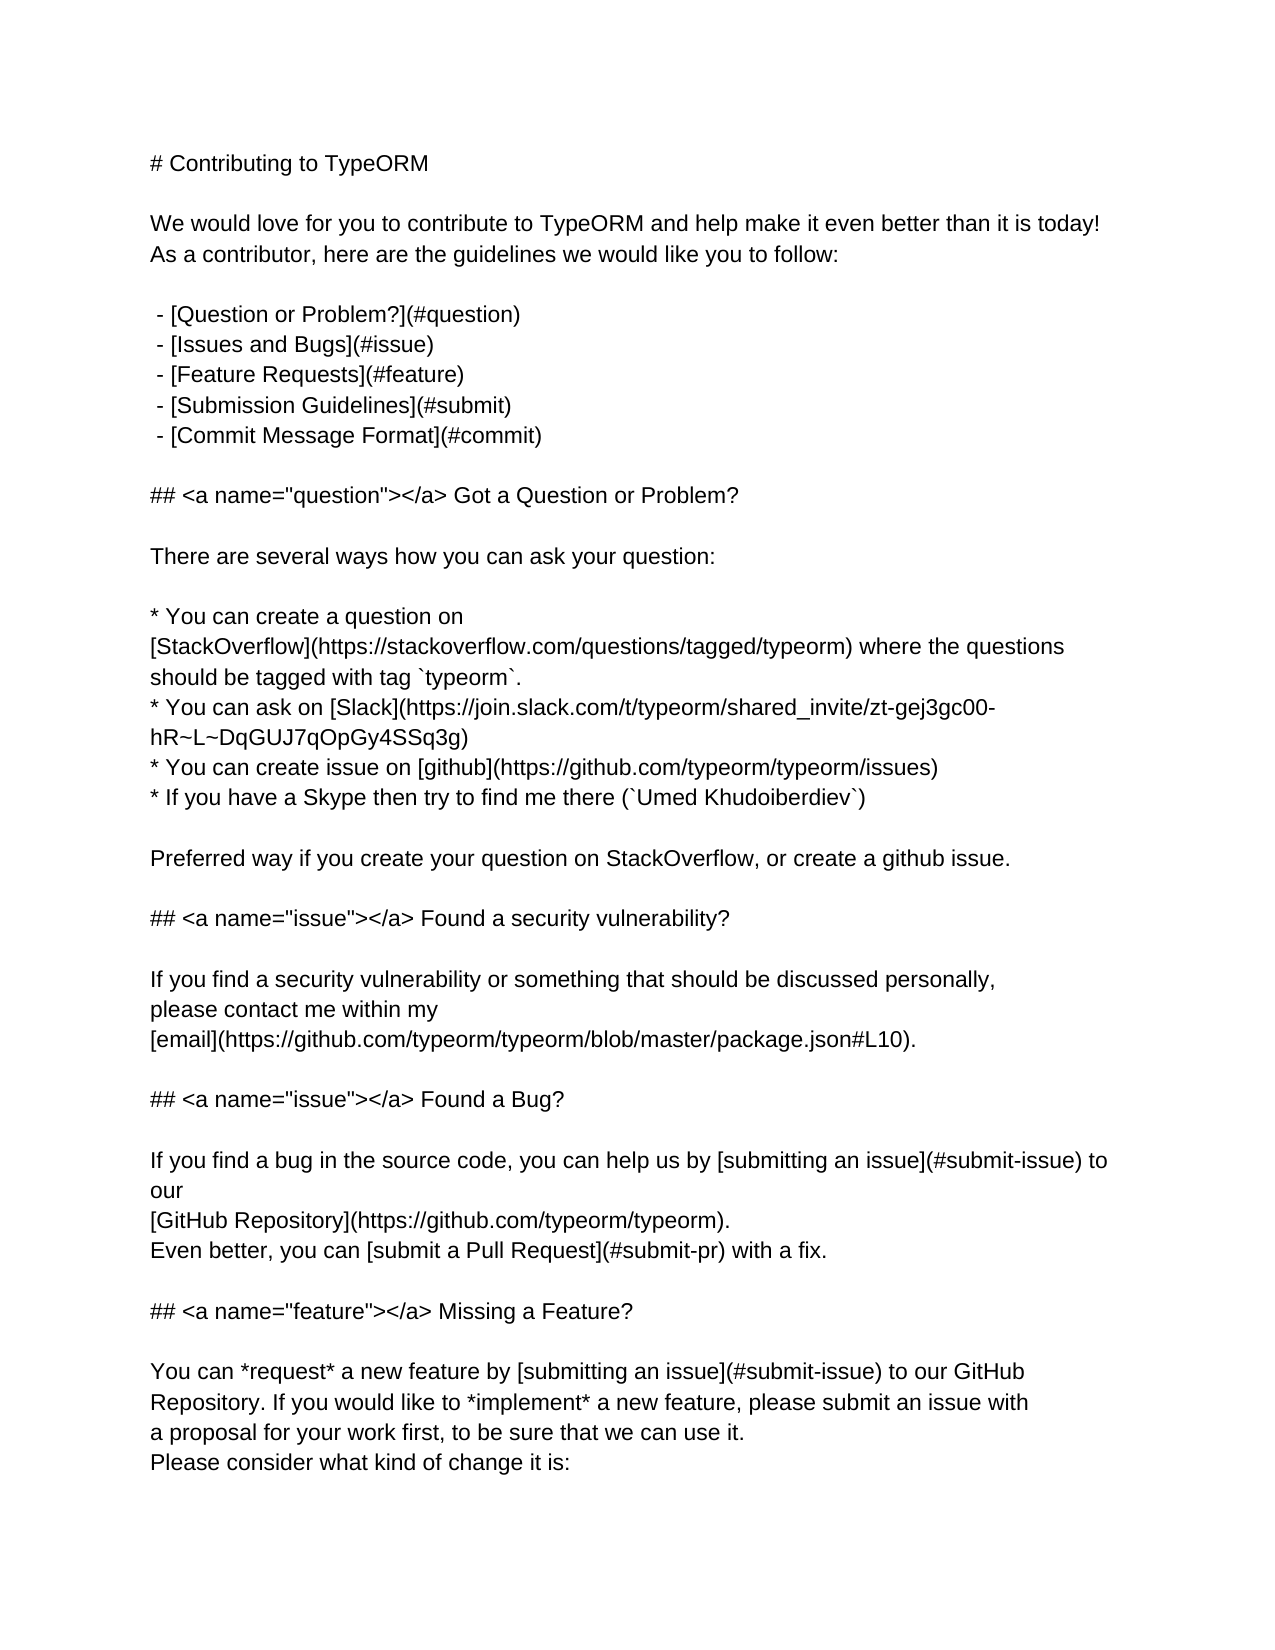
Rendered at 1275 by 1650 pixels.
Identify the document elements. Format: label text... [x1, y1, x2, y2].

text [GitHub Repository](https://github.com/typeorm/typeorm). [150, 1207, 1125, 1234]
text ## <a name="issue"></a> Found a security vulnerability? [150, 905, 1125, 932]
text You can *request* a new feature by [submitting an issue](#submit-issue) to our GitHub [150, 1358, 1125, 1385]
text - [Commit Message Format](#commit) [150, 422, 1125, 448]
text Preferred way if you create your question on StackOverflow, or create a github issue. [150, 845, 1125, 871]
text We would love for you to contribute to TypeORM and help make it even better than it is today! [150, 210, 1125, 237]
text * You can create issue on [github](https://github.com/typeorm/typeorm/issues) [150, 754, 1125, 781]
text If you find a bug in the source code, you can help us by [submitting an issue](#submit-issue) to our [150, 1147, 1125, 1203]
text Even better, you can [submit a Pull Request](#submit-pr) with a fix. [150, 1237, 1125, 1264]
text As a contributor, here are the guidelines we would like you to follow: [150, 241, 1125, 267]
text * You can ask on [Slack](https://join.slack.com/t/typeorm/shared_invite/zt-gej3gc00-hR~L~DqGUJ7qOpGy4SSq3g) [150, 694, 1125, 750]
text If you find a security vulnerability or something that should be discussed personally, [150, 966, 1125, 992]
text please contact me within my [email](https://github.com/typeorm/typeorm/blob/master/package.json#L10). [150, 996, 1125, 1052]
text - [Submission Guidelines](#submit) [150, 392, 1125, 418]
text # Contributing to TypeORM [150, 150, 1125, 176]
text - [Question or Problem?](#question) [150, 301, 1125, 327]
text There are several ways how you can ask your question: [150, 543, 1125, 569]
text Please consider what kind of change it is: [150, 1449, 1125, 1475]
text ## <a name="issue"></a> Found a Bug? [150, 1086, 1125, 1113]
text a proposal for your work first, to be sure that we can use it. [150, 1419, 1125, 1445]
text ## <a name="feature"></a> Missing a Feature? [150, 1298, 1125, 1324]
text * You can create a question on [StackOverflow](https://stackoverflow.com/questions/tagged/typeorm) where the questions should be tagged with tag `typeorm`. [150, 603, 1125, 690]
text ## <a name="question"></a> Got a Question or Problem? [150, 482, 1125, 509]
text - [Feature Requests](#feature) [150, 361, 1125, 388]
text - [Issues and Bugs](#issue) [150, 331, 1125, 358]
text * If you have a Skype then try to find me there (`Umed Khudoiberdiev`) [150, 784, 1125, 811]
text Repository. If you would like to *implement* a new feature, please submit an issue with [150, 1388, 1125, 1415]
